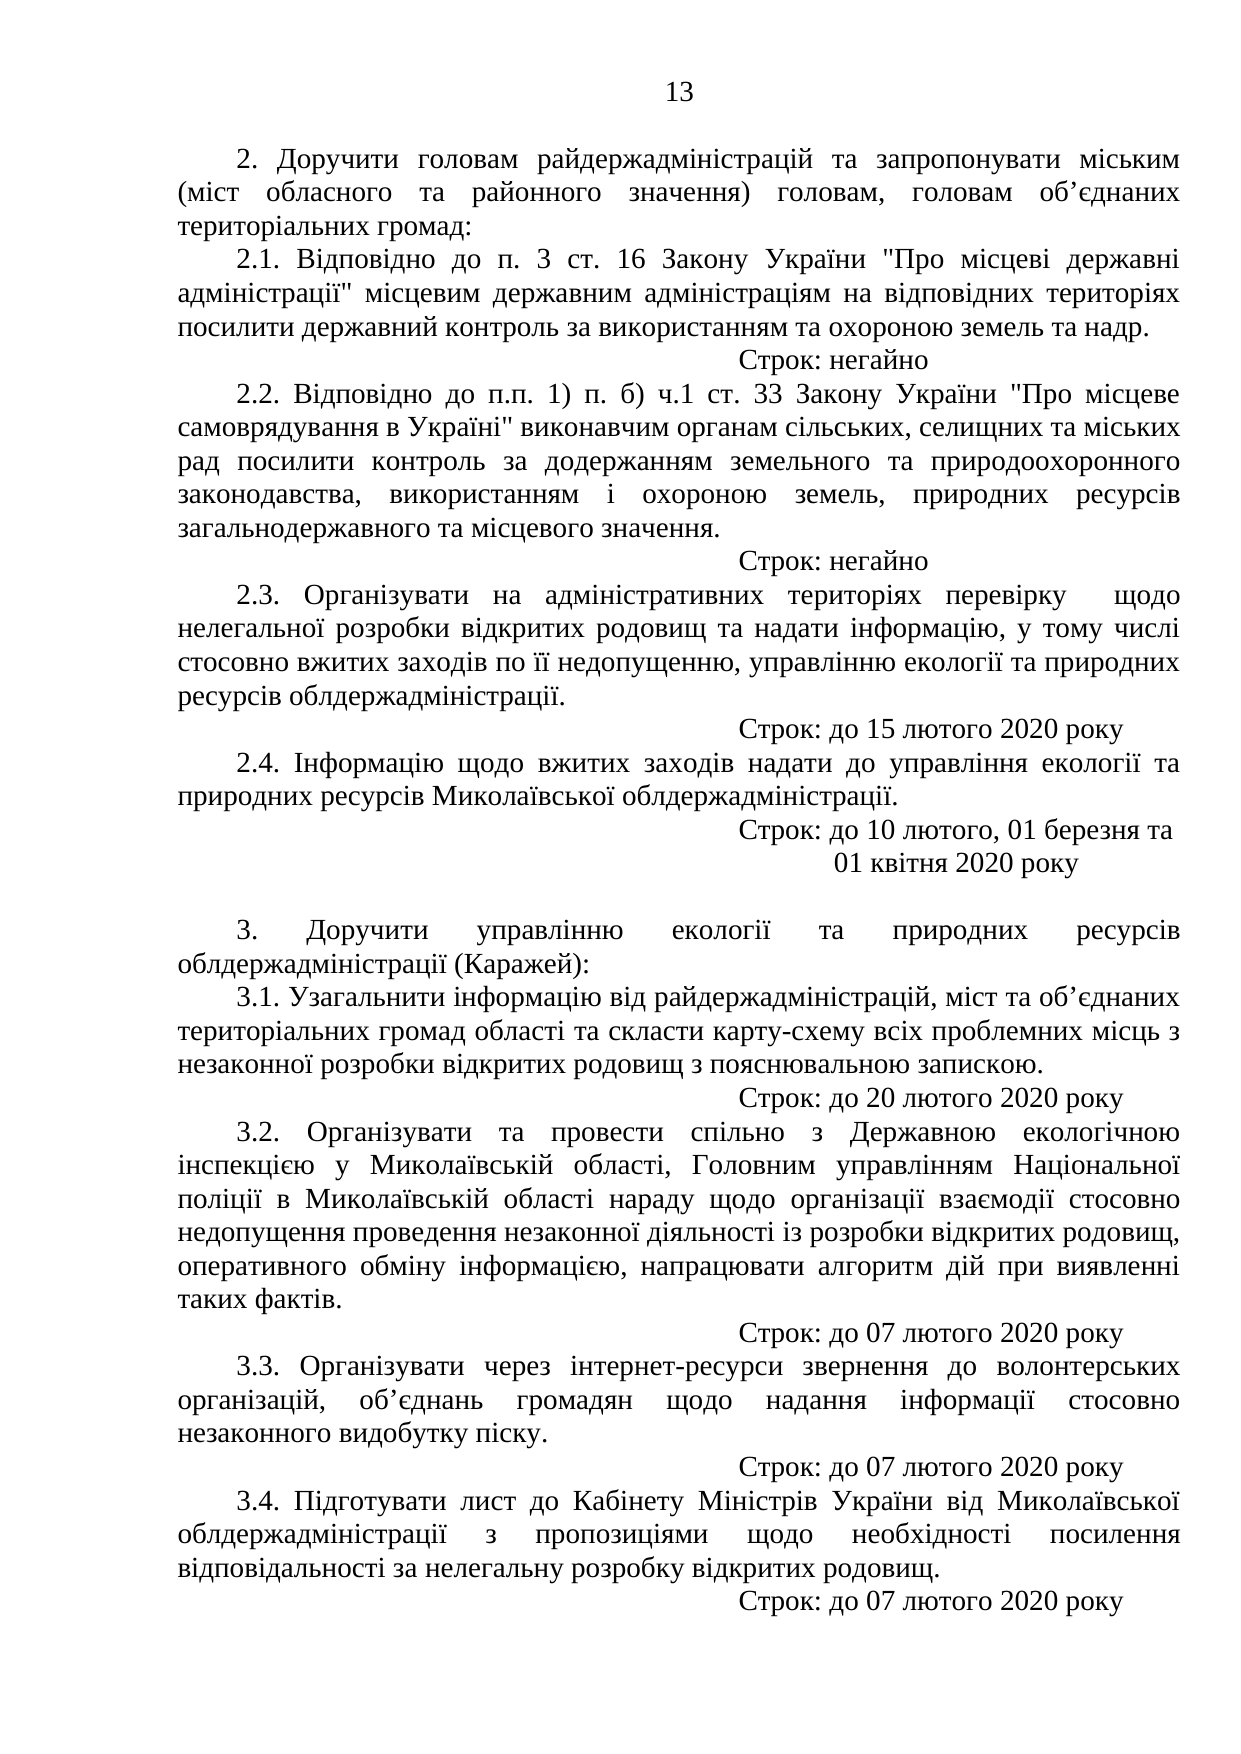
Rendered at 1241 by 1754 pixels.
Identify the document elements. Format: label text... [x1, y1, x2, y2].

text 2.1. Відповідно до п. 3 ст. 16 Закону України "Про місцеві державні адміністрації" місцевим державним адміністраціям на відповідних територіях посилити державний контроль за використанням та охороною земель та надр. [177, 242, 1181, 342]
text 2. Доручити головам райдержадміністрацій та запропонувати міським (міст обласного та районного значення) головам, головам об’єднаних територіальних громад: [177, 141, 1181, 242]
text Строк: негайно [177, 543, 1181, 577]
text 3.1. Узагальнити інформацію від райдержадміністрацій, міст та об’єднаних територіальних громад області та скласти карту-схему всіх проблемних місць з незаконної розробки відкритих родовищ з пояснювальною запискою. [177, 979, 1181, 1080]
text 2.4. Інформацію щодо вжитих заходів надати до управління екології та природних ресурсів Миколаївської облдержадміністрації. [177, 745, 1181, 812]
text Строк: до 07 лютого 2020 року [177, 1315, 1181, 1348]
text Строк: до 15 лютого 2020 року [177, 711, 1181, 745]
text Строк: до 10 лютого, 01 березня та 01 квітня 2020 року [177, 812, 1181, 879]
text Строк: до 07 лютого 2020 року [177, 1449, 1181, 1483]
text 2.3. Організувати на адміністративних територіях перевірку щодо нелегальної розробки відкритих родовищ та надати інформацію, у тому числі стосовно вжитих заходів по її недопущенню, управлінню екології та природних ресурсів облдержадміністрації. [177, 577, 1181, 711]
text 2.2. Відповідно до п.п. 1) п. б) ч.1 ст. 33 Закону України "Про місцеве самоврядування в Україні" виконавчим органам сільських, селищних та міських рад посилити контроль за додержанням земельного та природоохоронного законодавства, використанням і охороною земель, природних ресурсів загальнодержавного та місцевого значення. [177, 376, 1181, 543]
text Строк: до 20 лютого 2020 року [177, 1080, 1181, 1114]
text Строк: негайно [177, 342, 1181, 376]
text 3.3. Організувати через інтернет-ресурси звернення до волонтерських організацій, об’єднань громадян щодо надання інформації стосовно незаконного видобутку піску. [177, 1348, 1181, 1449]
text Строк: до 07 лютого 2020 року [177, 1583, 1181, 1617]
text 3. Доручити управлінню екології та природних ресурсів облдержадміністрації (Каражей): [177, 912, 1181, 979]
text 3.4. Підготувати лист до Кабінету Міністрів України від Миколаївської облдержадміністрації з пропозиціями щодо необхідності посилення відповідальності за нелегальну розробку відкритих родовищ. [177, 1483, 1181, 1583]
text 3.2. Організувати та провести спільно з Державною екологічною інспекцією у Миколаївській області, Головним управлінням Національної поліції в Миколаївській області нараду щодо організації взаємодії стосовно недопущення проведення незаконної діяльності із розробки відкритих родовищ, оперативного обміну інформацією, напрацювати алгоритм дій при виявленні таких фактів. [177, 1114, 1181, 1315]
